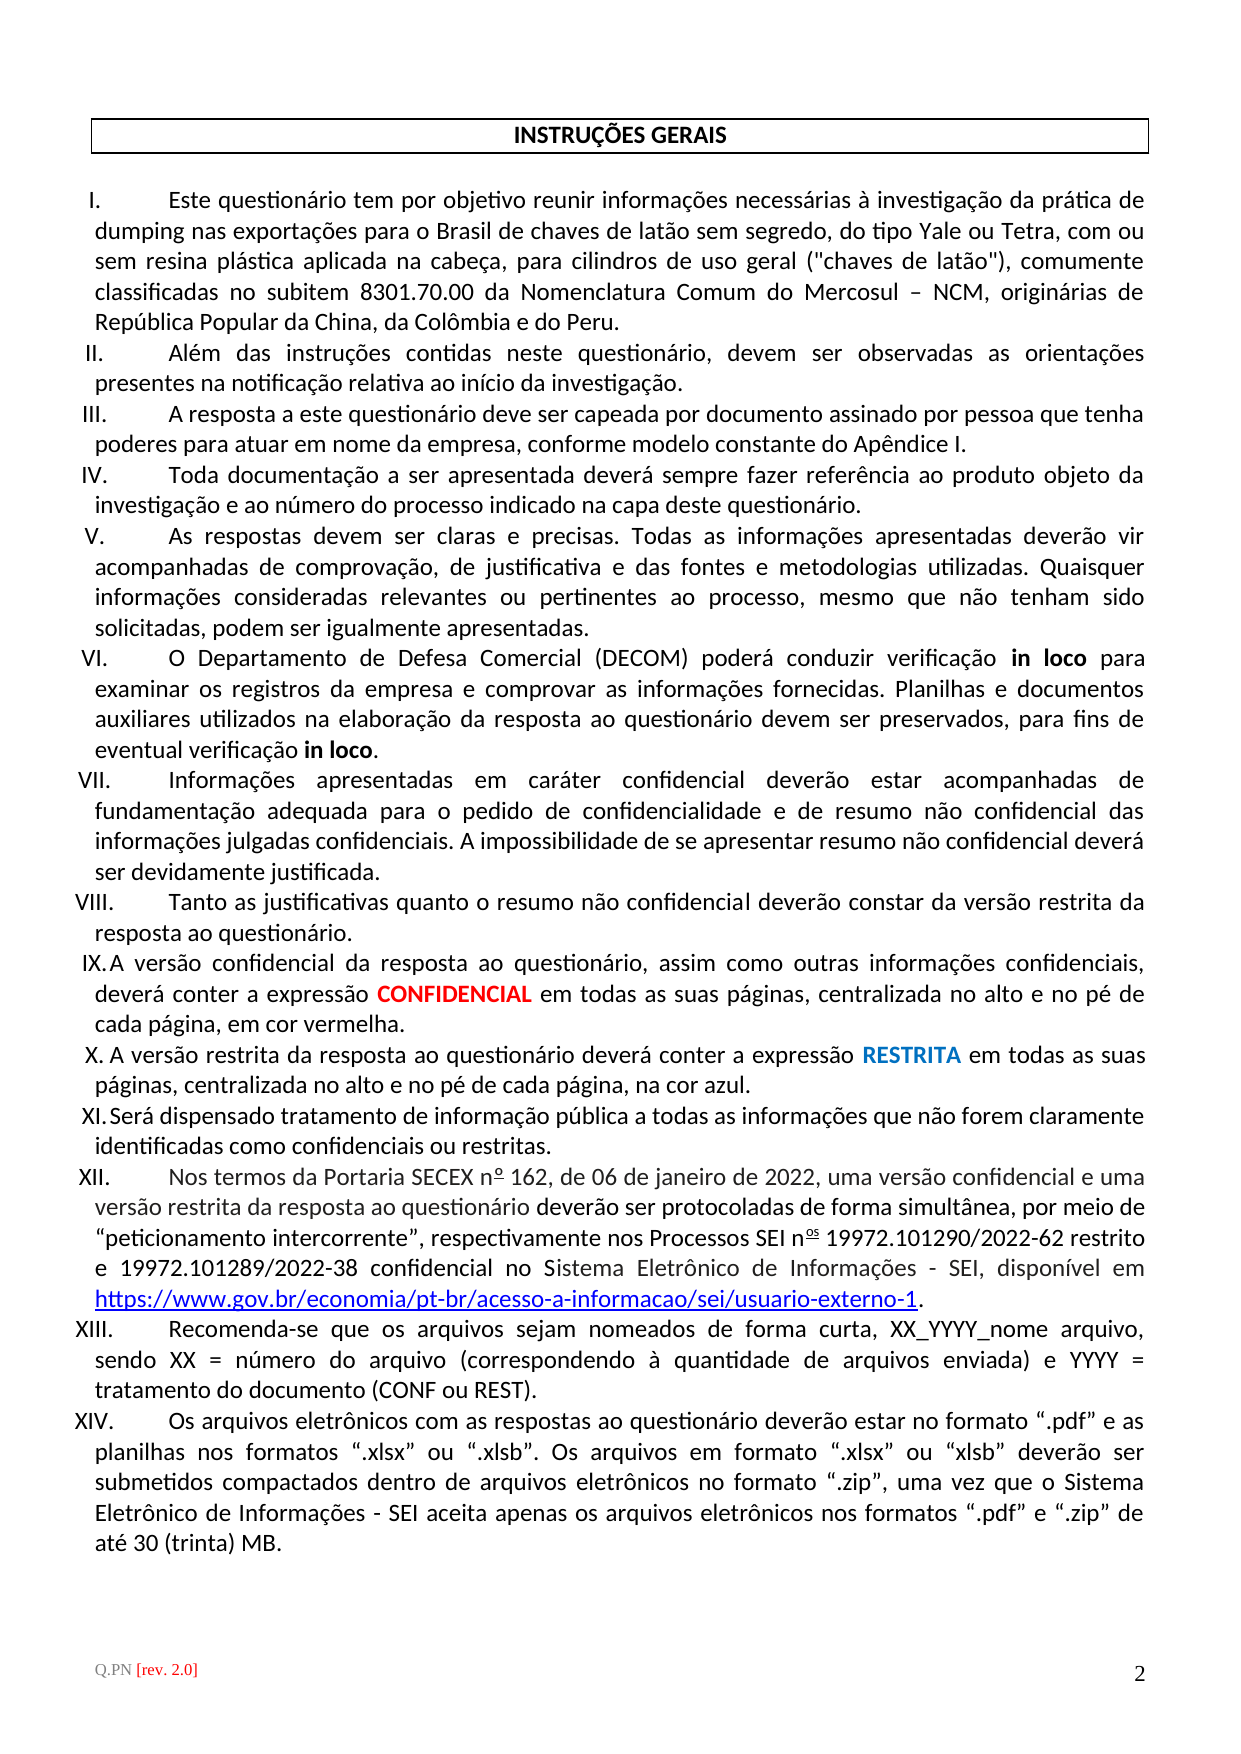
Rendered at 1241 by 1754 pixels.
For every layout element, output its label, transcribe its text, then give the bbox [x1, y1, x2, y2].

list A resposta a este questionário deve ser capeada por documento assinado por pessoa que tenha poderes para atuar em nome da empresa, conforme modelo constante do Apêndice I. [94, 398, 1146, 459]
list Informações apresentadas em caráter confidencial deverão estar acompanhadas de fundamentação adequada para o pedido de confidencialidade e de resumo não confidencial das informações julgadas confidenciais. A impossibilidade de se apresentar resumo não confidencial deverá ser devidamente justificada. [94, 764, 1146, 886]
subtitle INSTRUÇÕES GERAIS [92, 120, 1148, 152]
list Nos termos da Portaria SECEX nº 162, de 06 de janeiro de 2022, uma versão confidencial e uma versão restrita da resposta ao questionário deverão ser protocoladas de forma simultânea, por meio de “peticionamento intercorrente”, respectivamente nos Processos SEI nos 19972.101290/2022-62 restrito e 19972.101289/2022-38 confidencial no Sistema Eletrônico de Informações - SEI, disponível em https://www.gov.br/economia/pt-br/acesso-a-informacao/sei/usuario-externo-1. [94, 1161, 1146, 1314]
list Este questionário tem por objetivo reunir informações necessárias à investigação da prática de dumping nas exportações para o Brasil de chaves de latão sem segredo, do tipo Yale ou Tetra, com ou sem resina plástica aplicada na cabeça, para cilindros de uso geral ("chaves de latão"), comumente classificadas no subitem 8301.70.00 da Nomenclatura Comum do Mercosul – NCM, originárias de República Popular da China, da Colômbia e do Peru. [94, 184, 1146, 337]
list Os arquivos eletrônicos com as respostas ao questionário deverão estar no formato “.pdf” e as planilhas nos formatos “.xlsx” ou “.xlsb”. Os arquivos em formato “.xlsx” ou “xlsb” deverão ser submetidos compactados dentro de arquivos eletrônicos no formato “.zip”, uma vez que o Sistema Eletrônico de Informações - SEI aceita apenas os arquivos eletrônicos nos formatos “.pdf” e “.zip” de até 30 (trinta) MB. [94, 1405, 1146, 1558]
list As respostas devem ser claras e precisas. Todas as informações apresentadas deverão vir acompanhadas de comprovação, de justificativa e das fontes e metodologias utilizadas. Quaisquer informações consideradas relevantes ou pertinentes ao processo, mesmo que não tenham sido solicitadas, podem ser igualmente apresentadas. [94, 520, 1146, 642]
list O Departamento de Defesa Comercial (DECOM) poderá conduzir verificação in loco para examinar os registros da empresa e comprovar as informações fornecidas. Planilhas e documentos auxiliares utilizados na elaboração da resposta ao questionário devem ser preservados, para fins de eventual verificação in loco. [94, 642, 1146, 764]
list A versão confidencial da resposta ao questionário, assim como outras informações confidenciais, deverá conter a expressão CONFIDENCIAL em todas as suas páginas, centralizada no alto e no pé de cada página, em cor vermelha. [94, 947, 1146, 1039]
list A versão restrita da resposta ao questionário deverá conter a expressão RESTRITA em todas as suas páginas, centralizada no alto e no pé de cada página, na cor azul. [94, 1039, 1146, 1100]
list Tanto as justificativas quanto o resumo não confidencial deverão constar da versão restrita da resposta ao questionário. [94, 886, 1146, 947]
list Além das instruções contidas neste questionário, devem ser observadas as orientações presentes na notificação relativa ao início da investigação. [94, 337, 1146, 398]
list Será dispensado tratamento de informação pública a todas as informações que não forem claramente identificadas como confidenciais ou restritas. [94, 1100, 1146, 1161]
list Recomenda-se que os arquivos sejam nomeados de forma curta, XX_YYYY_nome arquivo, sendo XX = número do arquivo (correspondendo à quantidade de arquivos enviada) e YYYY = tratamento do documento (CONF ou REST). [94, 1314, 1146, 1405]
list Toda documentação a ser apresentada deverá sempre fazer referência ao produto objeto da investigação e ao número do processo indicado na capa deste questionário. [94, 459, 1146, 520]
